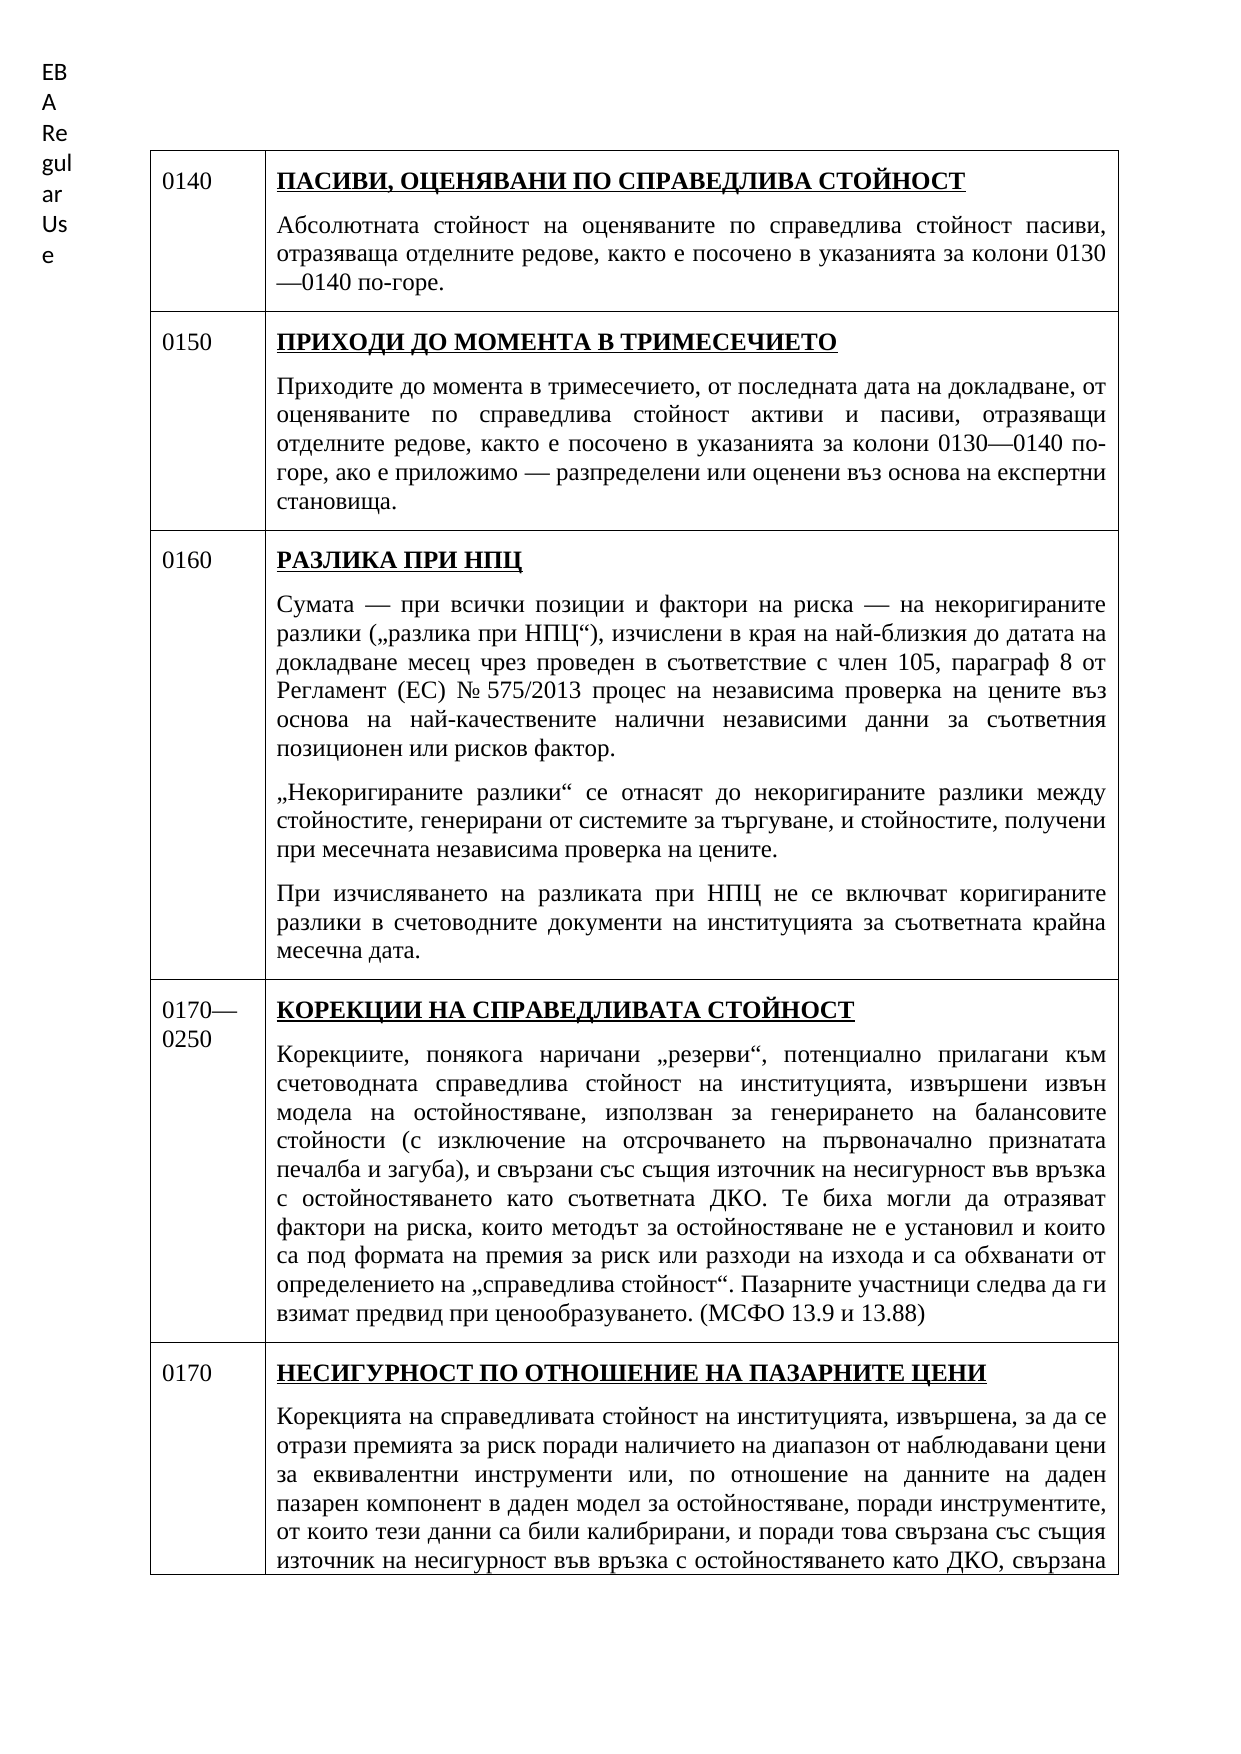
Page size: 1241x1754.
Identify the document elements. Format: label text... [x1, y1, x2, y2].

table_cell 0160 [151, 531, 265, 979]
table_cell ПАСИВИ, ОЦЕНЯВАНИ ПО СПРАВЕДЛИВА СТОЙНОСТ Абсолютната стойност на оценяваните по справедлива стойност пасиви, отразяваща отделните редове, както е посочено в указанията за колони 0130—0140 по-горе. [266, 151, 1118, 311]
table_cell КОРЕКЦИИ НА СПРАВЕДЛИВАТА СТОЙНОСТ Корекциите, понякога наричани „резерви“, потенциално прилагани към счетоводната справедлива стойност на институцията, извършени извън модела на остойностяване, използван за генерирането на балансовите стойности (с изключение на отсрочването на първоначално признатата печалба и загуба), и свързани със същия източник на несигурност във връзка с остойностяването като съответната ДКО. Те биха могли да отразяват фактори на риска, които методът за остойностяване не е установил и които са под формата на премия за риск или разходи на изхода и са обхванати от определението на „справедлива стойност“. Пазарните участници следва да ги взимат предвид при ценообразуването. (МСФО 13.9 и 13.88) [266, 980, 1118, 1342]
table_cell 0140 [151, 151, 265, 311]
table_cell 0150 [151, 312, 265, 529]
table_cell 0170—0250 [151, 980, 265, 1342]
table_cell 0170 [151, 1343, 265, 1574]
table_cell РАЗЛИКА ПРИ НПЦ Сумата — при всички позиции и фактори на риска — на некоригираните разлики („разлика при НПЦ“), изчислени в края на най-близкия до датата на докладване месец чрез проведен в съответствие с член 105, параграф 8 от Регламент (ЕС) № 575/2013 процес на независима проверка на цените въз основа на най-качествените налични независими данни за съответния позиционен или рисков фактор. „Некоригираните разлики“ се отнасят до некоригираните разлики между стойностите, генерирани от системите за търгуване, и стойностите, получени при месечната независима проверка на цените. При изчисляването на разликата при НПЦ не се включват коригираните разлики в счетоводните документи на институцията за съответната крайна месечна дата. [266, 531, 1118, 979]
table_cell ПРИХОДИ ДО МОМЕНТА В ТРИМЕСЕЧИЕТО Приходите до момента в тримесечието, от последната дата на докладване, от оценяваните по справедлива стойност активи и пасиви, отразяващи отделните редове, както е посочено в указанията за колони 0130—0140 по-горе, ако е приложимо — разпределени или оценени въз основа на експертни становища. [266, 312, 1118, 529]
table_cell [266, 1343, 1118, 1574]
